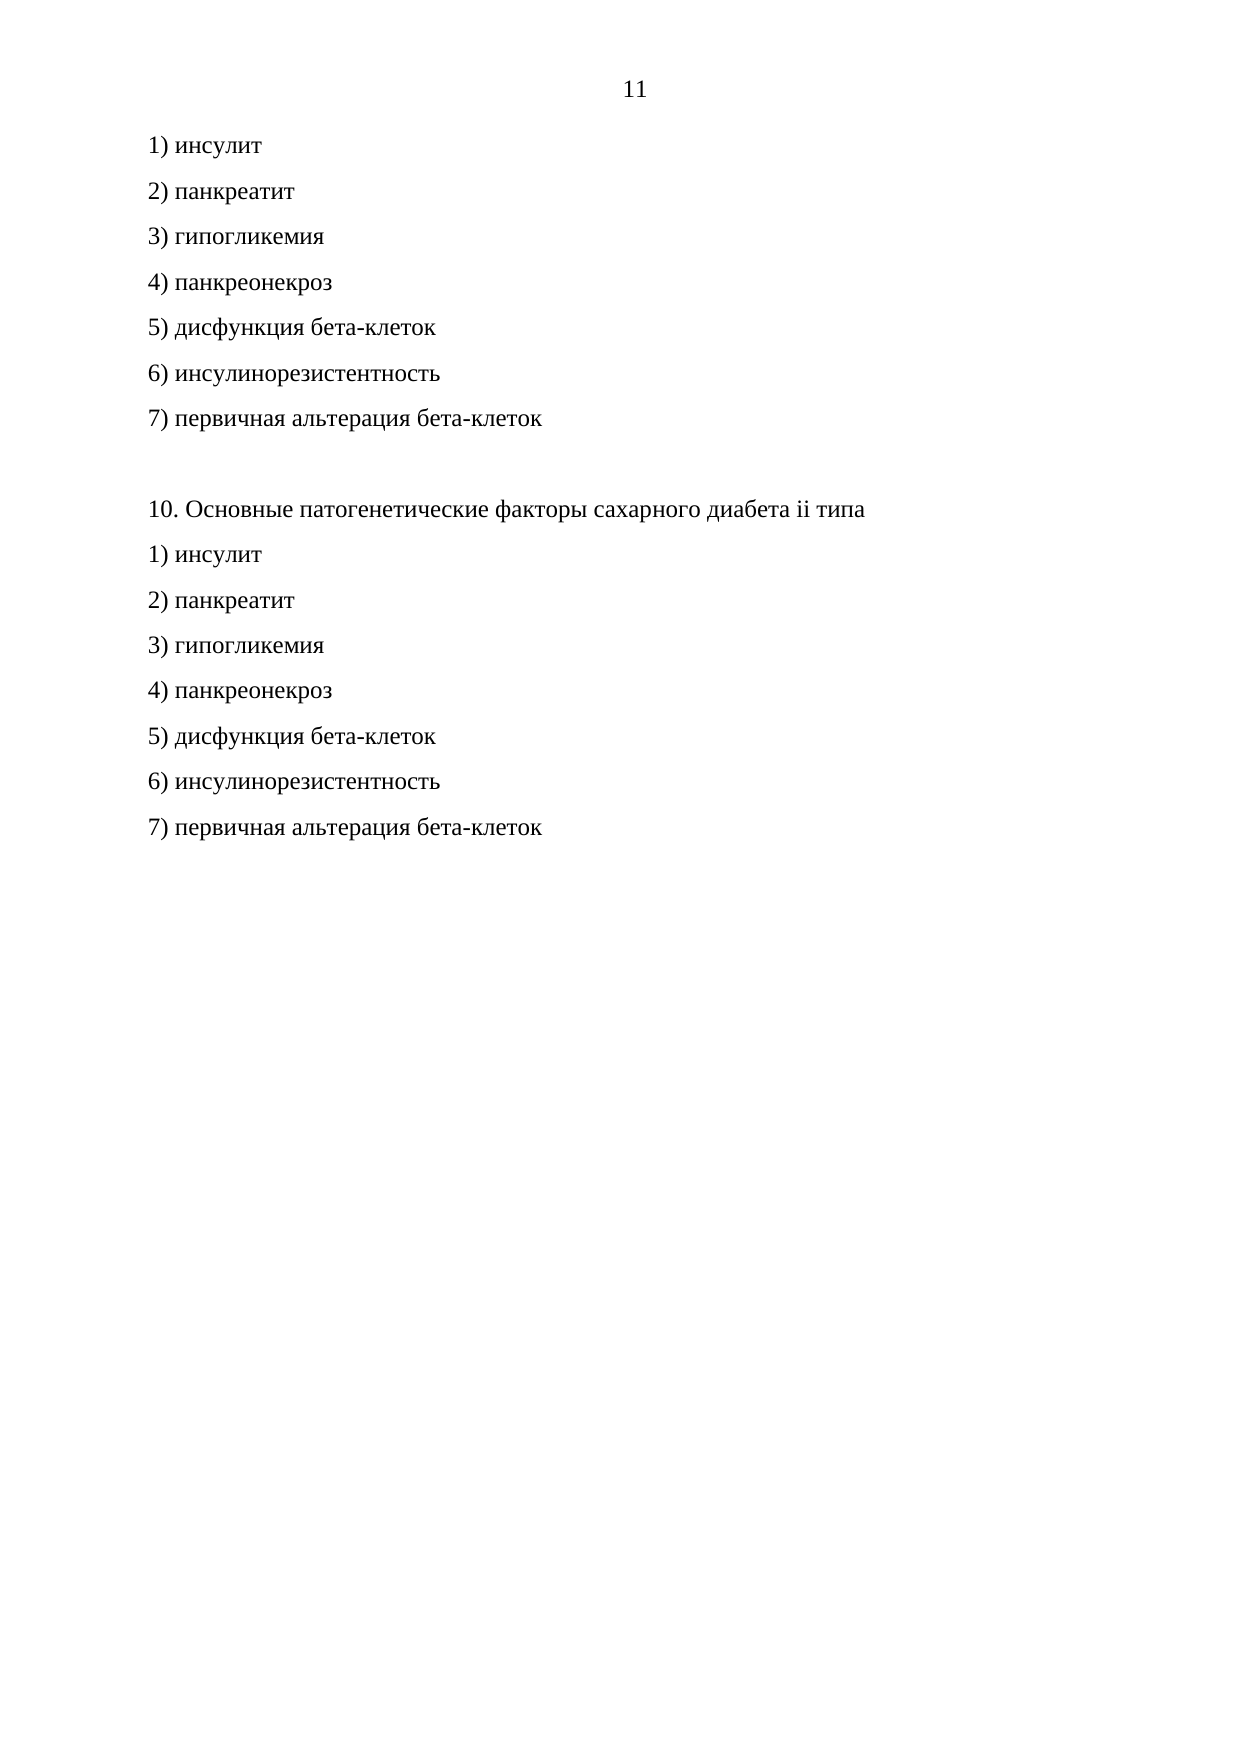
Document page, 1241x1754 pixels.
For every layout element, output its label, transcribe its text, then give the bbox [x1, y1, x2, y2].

text 6) инсулинорезистентность [148, 766, 1122, 795]
text 10. Основные патогенетические факторы сахарного диабета ii типа [148, 494, 1122, 523]
text 1) инсулит [148, 539, 1122, 568]
text 2) панкреатит [148, 585, 1122, 613]
text 3) гипогликемия [148, 630, 1122, 659]
text 5) дисфункция бета-клеток [148, 312, 1122, 341]
text 5) дисфункция бета-клеток [148, 721, 1122, 750]
text 4) панкреонекроз [148, 676, 1122, 704]
text 4) панкреонекроз [148, 267, 1122, 296]
text 7) первичная альтерация бета-клеток [148, 403, 1122, 432]
text 6) инсулинорезистентность [148, 358, 1122, 386]
text 3) гипогликемия [148, 221, 1122, 250]
text 1) инсулит [148, 131, 1122, 159]
text 7) первичная альтерация бета-клеток [148, 812, 1122, 841]
text 2) панкреатит [148, 176, 1122, 205]
